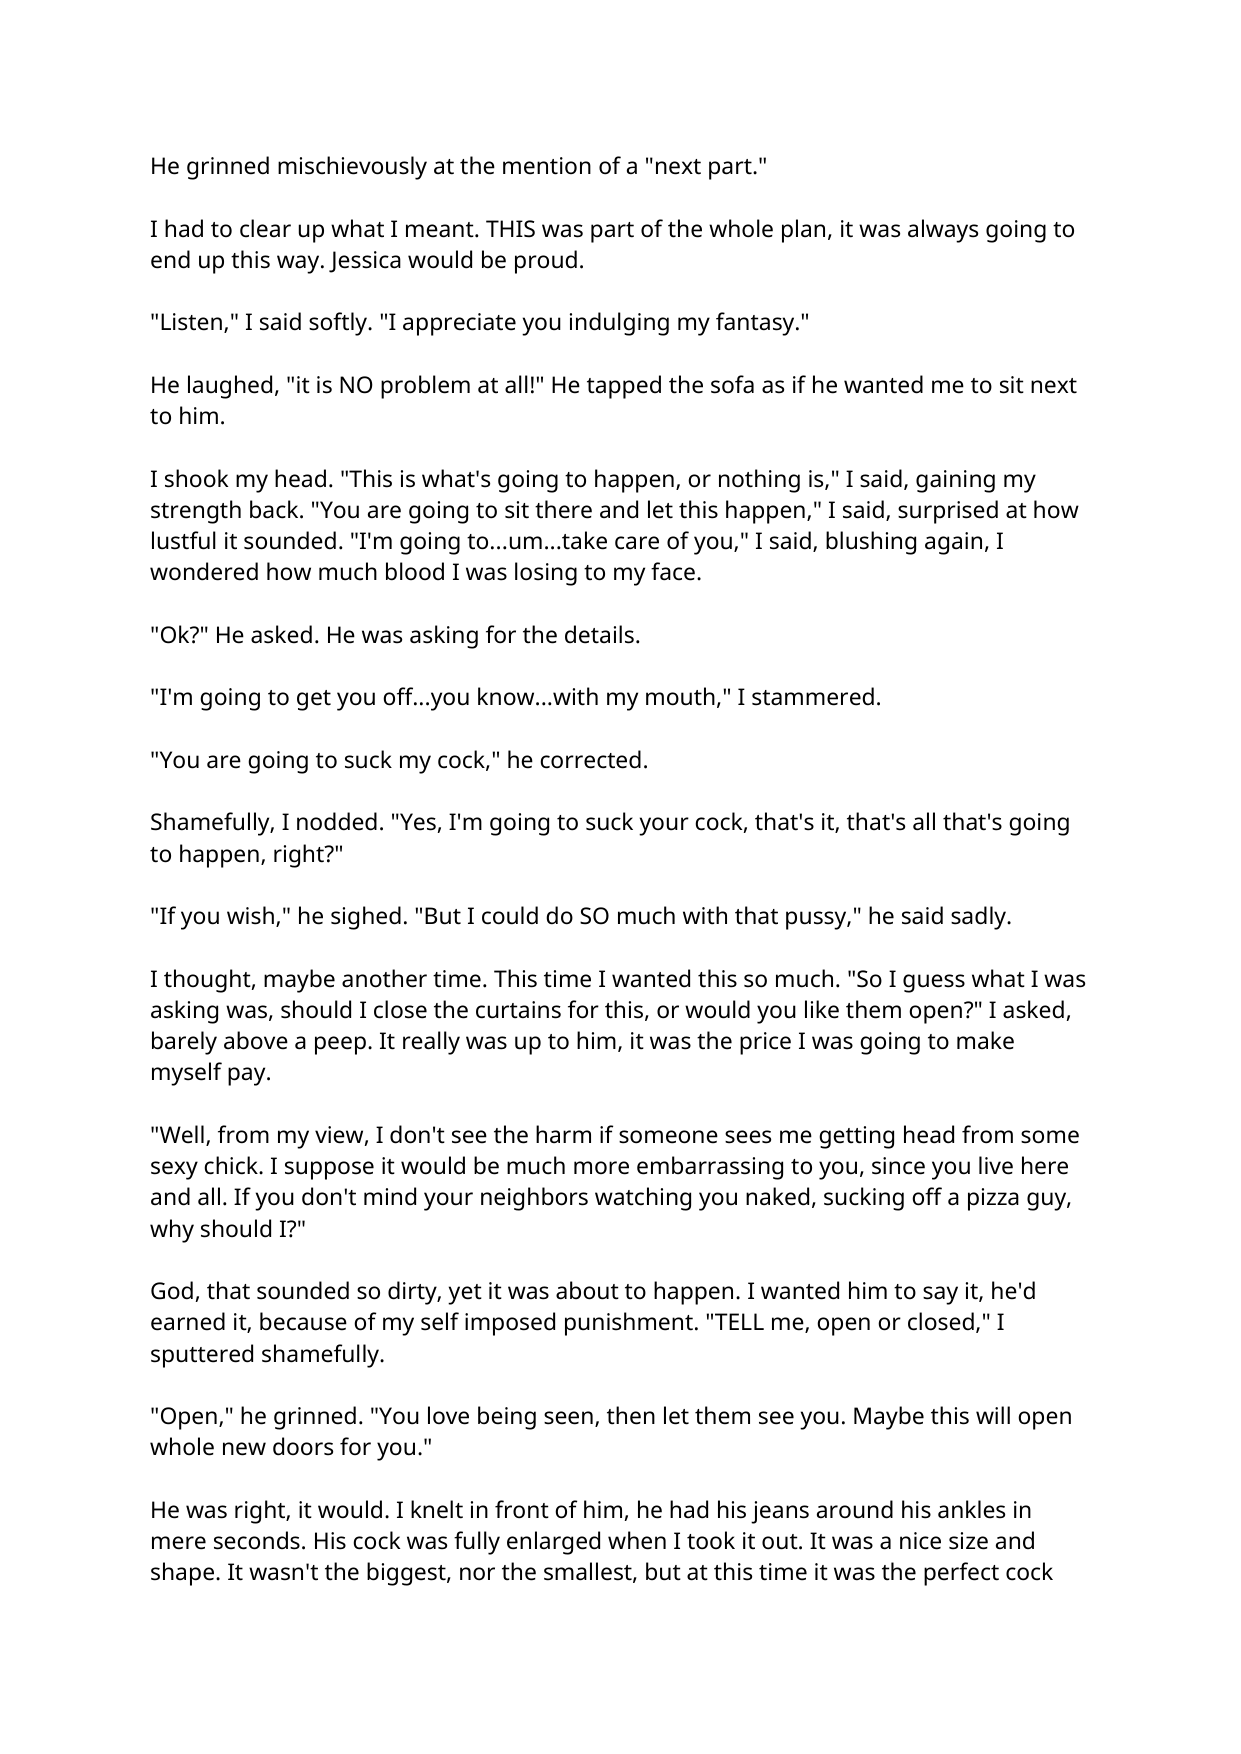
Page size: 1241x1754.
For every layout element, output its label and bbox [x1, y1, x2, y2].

text [150, 150, 1090, 1587]
